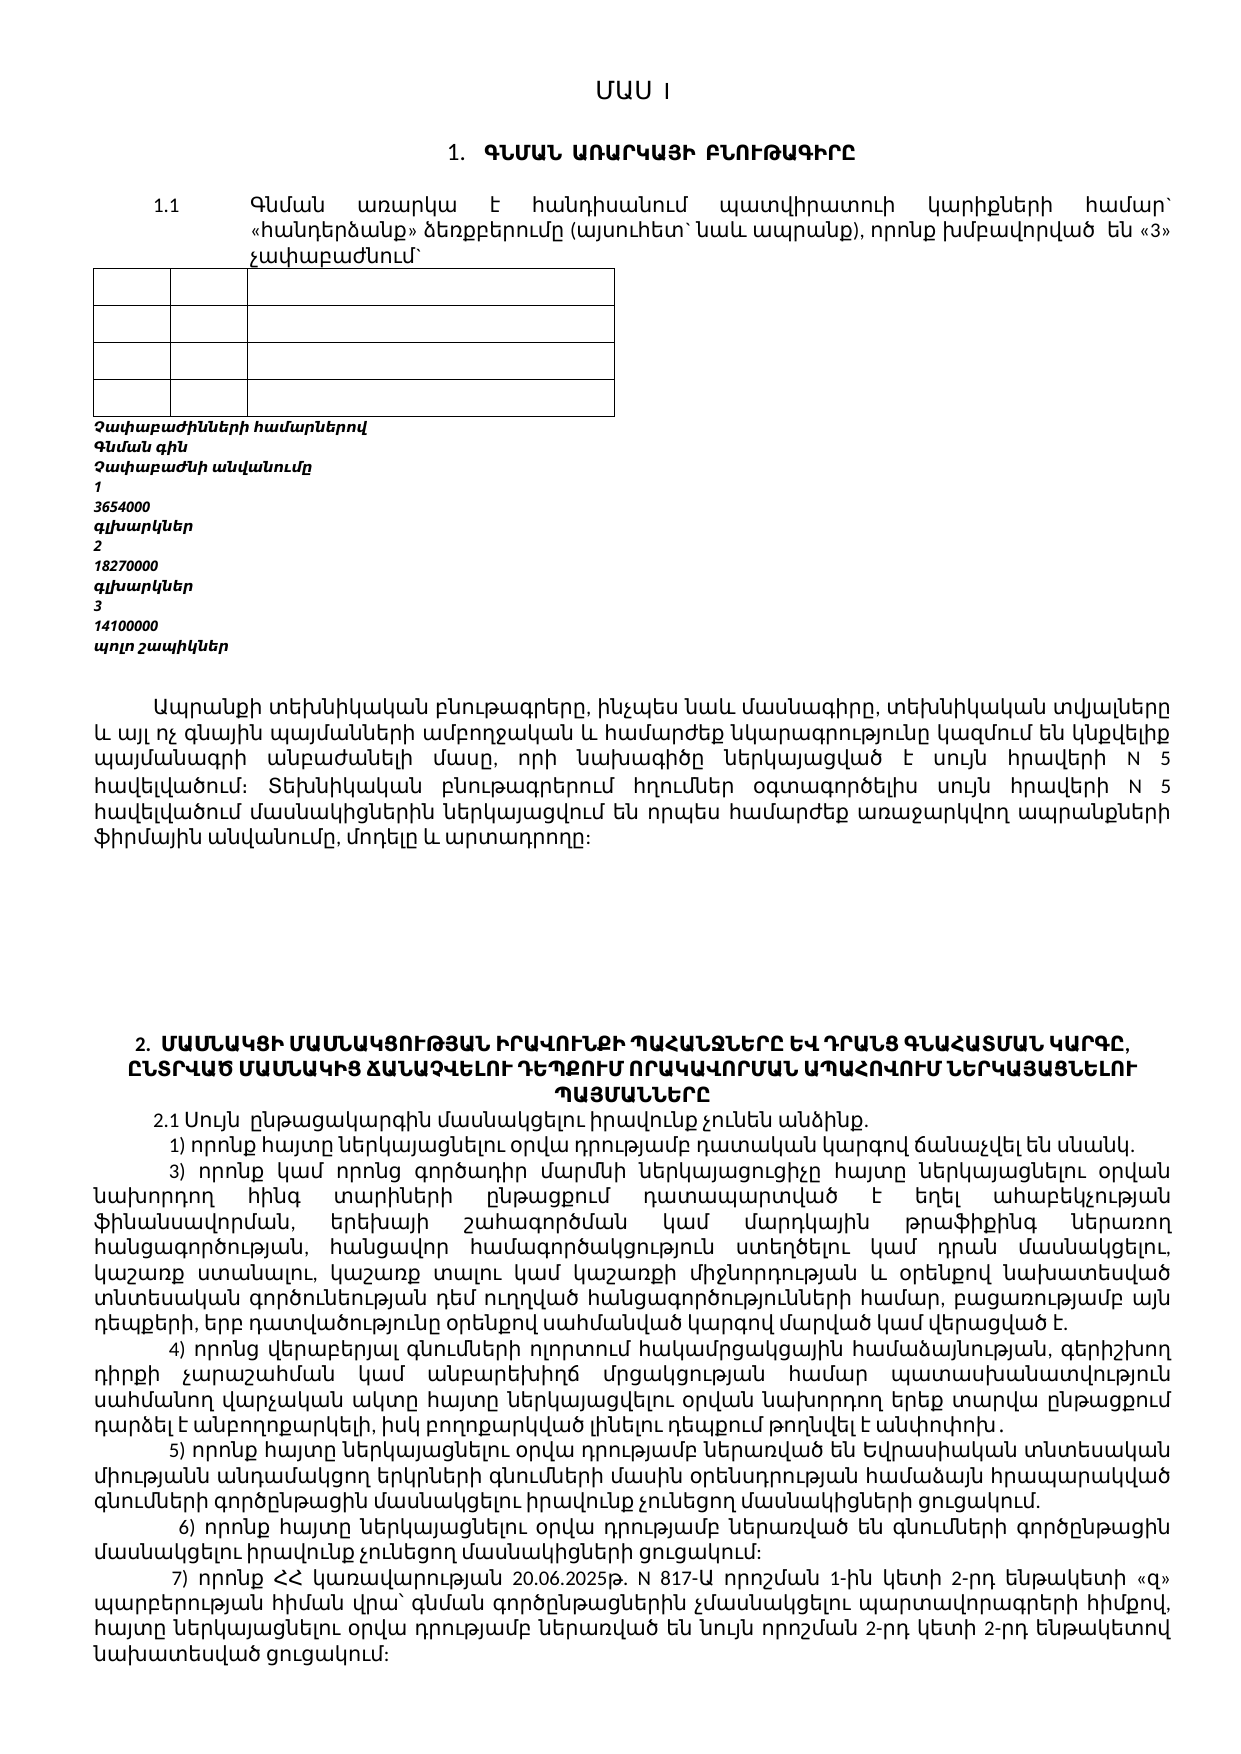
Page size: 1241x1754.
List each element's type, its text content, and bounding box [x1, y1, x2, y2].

text ՄԱՍ I [94, 75, 1171, 106]
text 3) որոնք կամ որոնց գործադիր մարմնի ներկայացուցիչը հայտը ներկայացնելու օրվան նախորդող հինգ տարիների ընթացքում դատապարտված է եղել ահաբեկչության ֆինանսավորման, երեխայի շահագործման կամ մարդկային թրաֆիքինգ ներառող հանցագործության, հանցավոր համագործակցություն ստեղծելու կամ դրան մասնակցելու, կաշառք ստանալու, կաշառք տալու կամ կաշառքի միջնորդության և օրենքով նախատեսված տնտեսական գործունեության դեմ ուղղված հանցագործությունների համար, բացառությամբ այն դեպքերի, երբ դատվածությունը օրենքով սահմանված կարգով մարված կամ վերացված է. [94, 1158, 1171, 1336]
text 2.1 Սույն ընթացակարգին մասնակցելու իրավունք չունեն անձինք. [94, 1107, 1171, 1133]
text 1) որոնք հայտը ներկայացնելու օրվա դրությամբ դատական կարգով ճանաչվել են սնանկ. [94, 1133, 1171, 1158]
text 5) որոնք հայտը ներկայացնելու օրվա դրությամբ ներառված են Եվրասիական տնտեսական միությանն անդամակցող երկրների գնումների մասին օրենսդրության համաձայն հրապարակված գնումների գործընթացին մասնակցելու իրավունք չունեցող մասնակիցների ցուցակում. [94, 1438, 1171, 1514]
list ԳՆՄԱՆ ԱՌԱՐԿԱՅԻ ԲՆՈՒԹԱԳԻՐԸ [131, 136, 1171, 167]
text 6) որոնք հայտը ներկայացնելու օրվա դրությամբ ներառված են գնումների գործընթացին մասնակցելու իրավունք չունեցող մասնակիցների ցուցակում: [94, 1514, 1171, 1565]
text 7) որոնք ՀՀ կառավարության 20.06.2025թ. N 817-Ա որոշման 1-ին կետի 2-րդ ենթակետի «զ» պարբերության հիման վրա՝ գնման գործընթացներին չմասնակցելու պարտավորագրերի հիմքով, հայտը ներկայացնելու օրվա դրությամբ ներառված են նույն որոշման 2-րդ կետի 2-րդ ենթակետով նախատեսված ցուցակում: [94, 1565, 1171, 1666]
text 4) որոնց վերաբերյալ գնումների ոլորտում հակամրցակցային համաձայնության, գերիշխող դիրքի չարաշահման կամ անբարեխիղճ մրցակցության համար պատասխանատվություն սահմանող վարչական ակտը հայտը ներկայացվելու օրվան նախորդող երեք տարվա ընթացքում դարձել է անբողոքարկելի, իսկ բողոքարկված լինելու դեպքում թողնվել է անփոփոխ․ [94, 1336, 1171, 1438]
text 2. ՄԱՍՆԱԿՑԻ ՄԱՍՆԱԿՑՈՒԹՅԱՆ ԻՐԱՎՈՒՆՔԻ ՊԱՀԱՆՋՆԵՐԸ ԵՎ ԴՐԱՆՑ ԳՆԱՀԱՏՄԱՆ ԿԱՐԳԸ, ԸՆՏՐՎԱԾ ՄԱՍՆԱԿԻՑ ՃԱՆԱՉՎԵԼՈՒ ԴԵՊՔՈՒՄ ՈՐԱԿԱՎՈՐՄԱՆ ԱՊԱՀՈՎՈՒՄ ՆԵՐԿԱՅԱՑՆԵԼՈՒ ՊԱՅՄԱՆՆԵՐԸ [94, 1031, 1171, 1107]
text Ապրանքի տեխնիկական բնութագրերը, ինչպես նաև մասնագիրը, տեխնիկական տվյալները և այլ ոչ գնային պայմանների ամբողջական և համարժեք նկարագրությունը կազմում են կնքվելիք պայմանագրի անբաժանելի մասը, որի նախագիծը ներկայացված է սույն հրավերի N 5 հավելվածում։ Տեխնիկական բնութագրերում հղումներ օգտագործելիս սույն հրավերի N 5 հավելվածում մասնակիցներին ներկայացվում են որպես համարժեք առաջարկվող ապրանքների ֆիրմային անվանումը, մոդելը և արտադրողը: [94, 694, 1171, 850]
subtitle Գնման առարկա է հանդիսանում պատվիրատուի կարիքների համար` «հանդերձանք» ձեռքբերումը (այսուհետ` նաև ապրանք), որոնք խմբավորված են «3» չափաբաժնում` [153, 192, 1171, 268]
